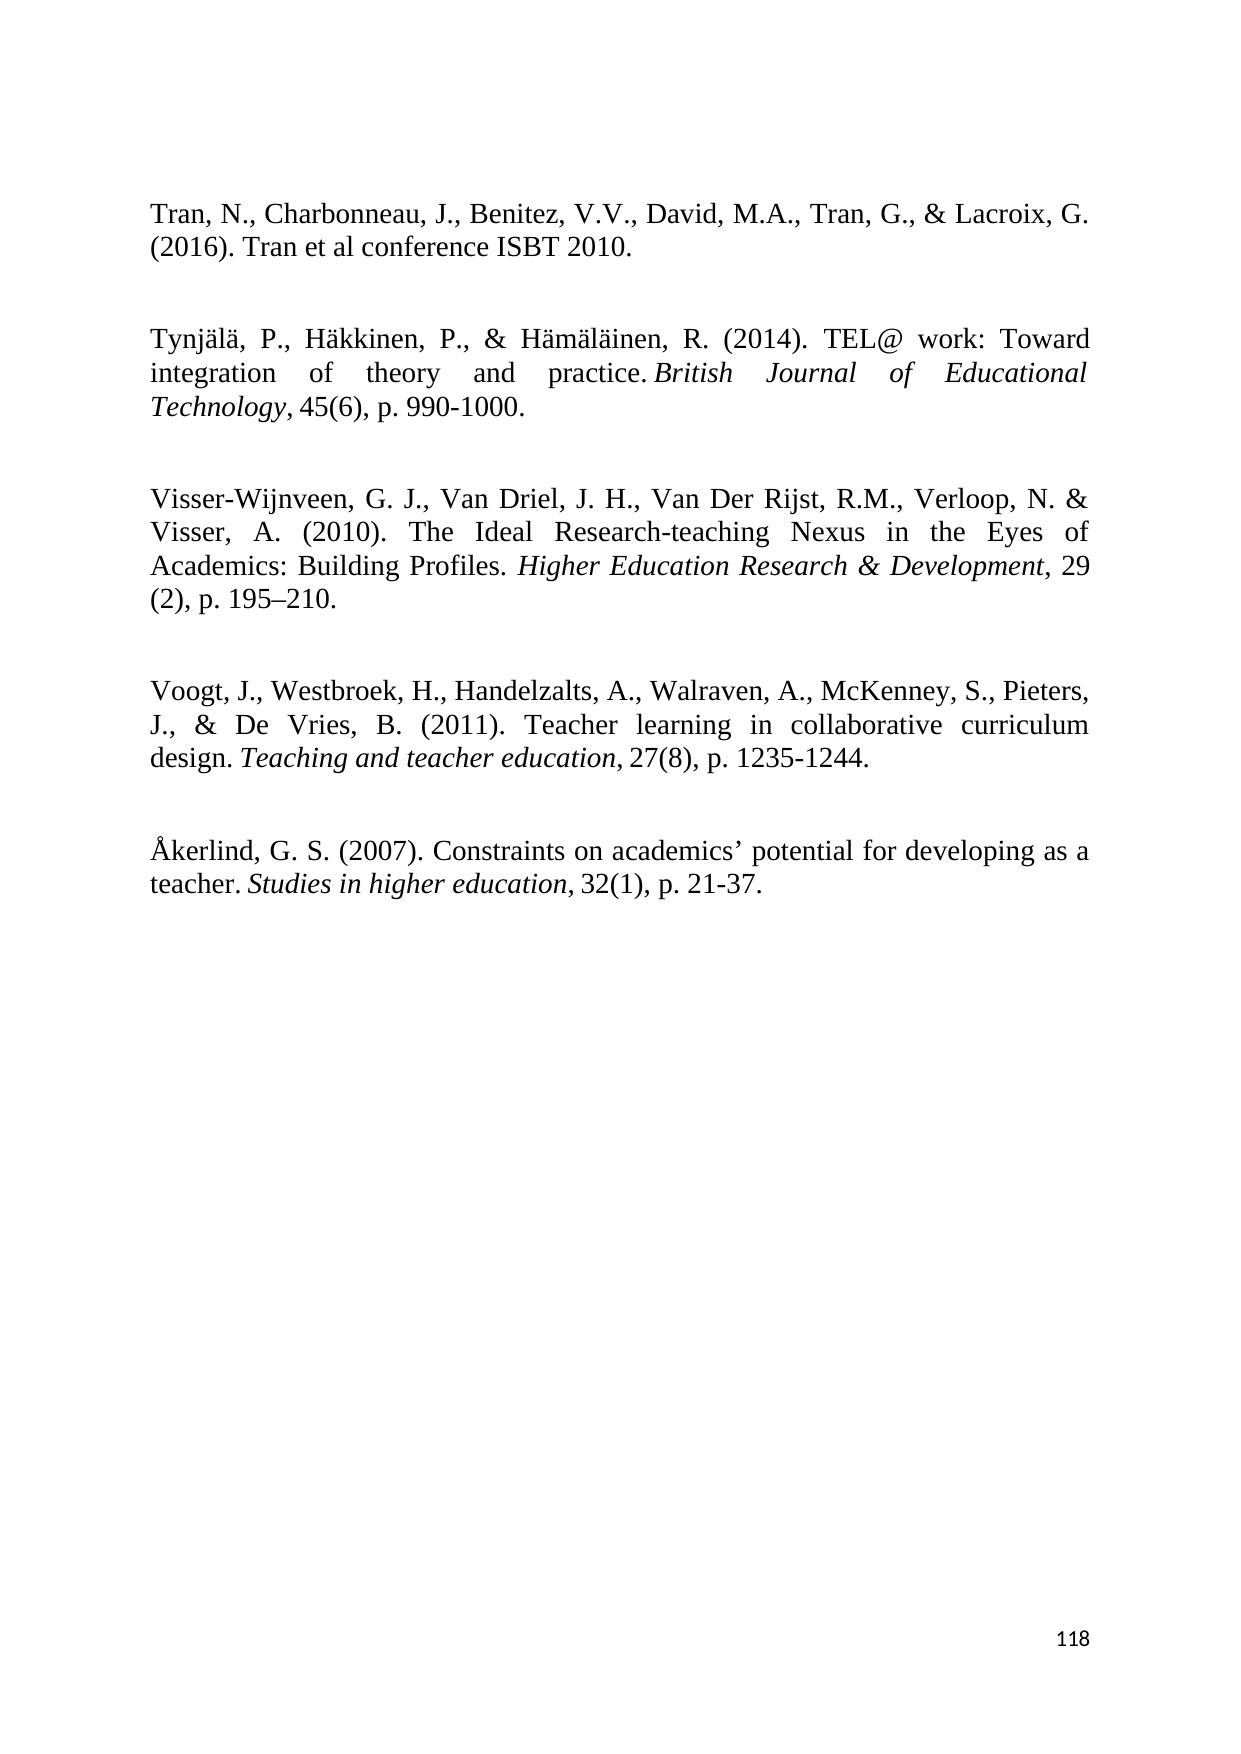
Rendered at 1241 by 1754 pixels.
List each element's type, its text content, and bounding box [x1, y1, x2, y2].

text Tynjälä, P., Häkkinen, P., & Hämäläinen, R. (2014). TEL@ work: Toward integration of theory and practice. British Journal of Educational Technology, 45(6), p. 990-1000. [150, 322, 1090, 422]
text Åkerlind, G. S. (2007). Constraints on academics’ potential for developing as a teacher. Studies in higher education, 32(1), p. 21-37. [150, 833, 1090, 900]
text Tran, N., Charbonneau, J., Benitez, V.V., David, M.A., Tran, G., & Lacroix, G. (2016). Tran et al conference ISBT 2010. [150, 196, 1090, 263]
text Visser-Wijnveen, G. J., Van Driel, J. H., Van Der Rijst, R.M., Verloop, N. & Visser, A. (2010). The Ideal Research-teaching Nexus in the Eyes of Academics: Building Profiles. Higher Education Research & Development, 29 (2), p. 195–210. [150, 481, 1090, 615]
text Voogt, J., Westbroek, H., Handelzalts, A., Walraven, A., McKenney, S., Pieters, J., & De Vries, B. (2011). Teacher learning in collaborative curriculum design. Teaching and teacher education, 27(8), p. 1235-1244. [150, 673, 1090, 774]
